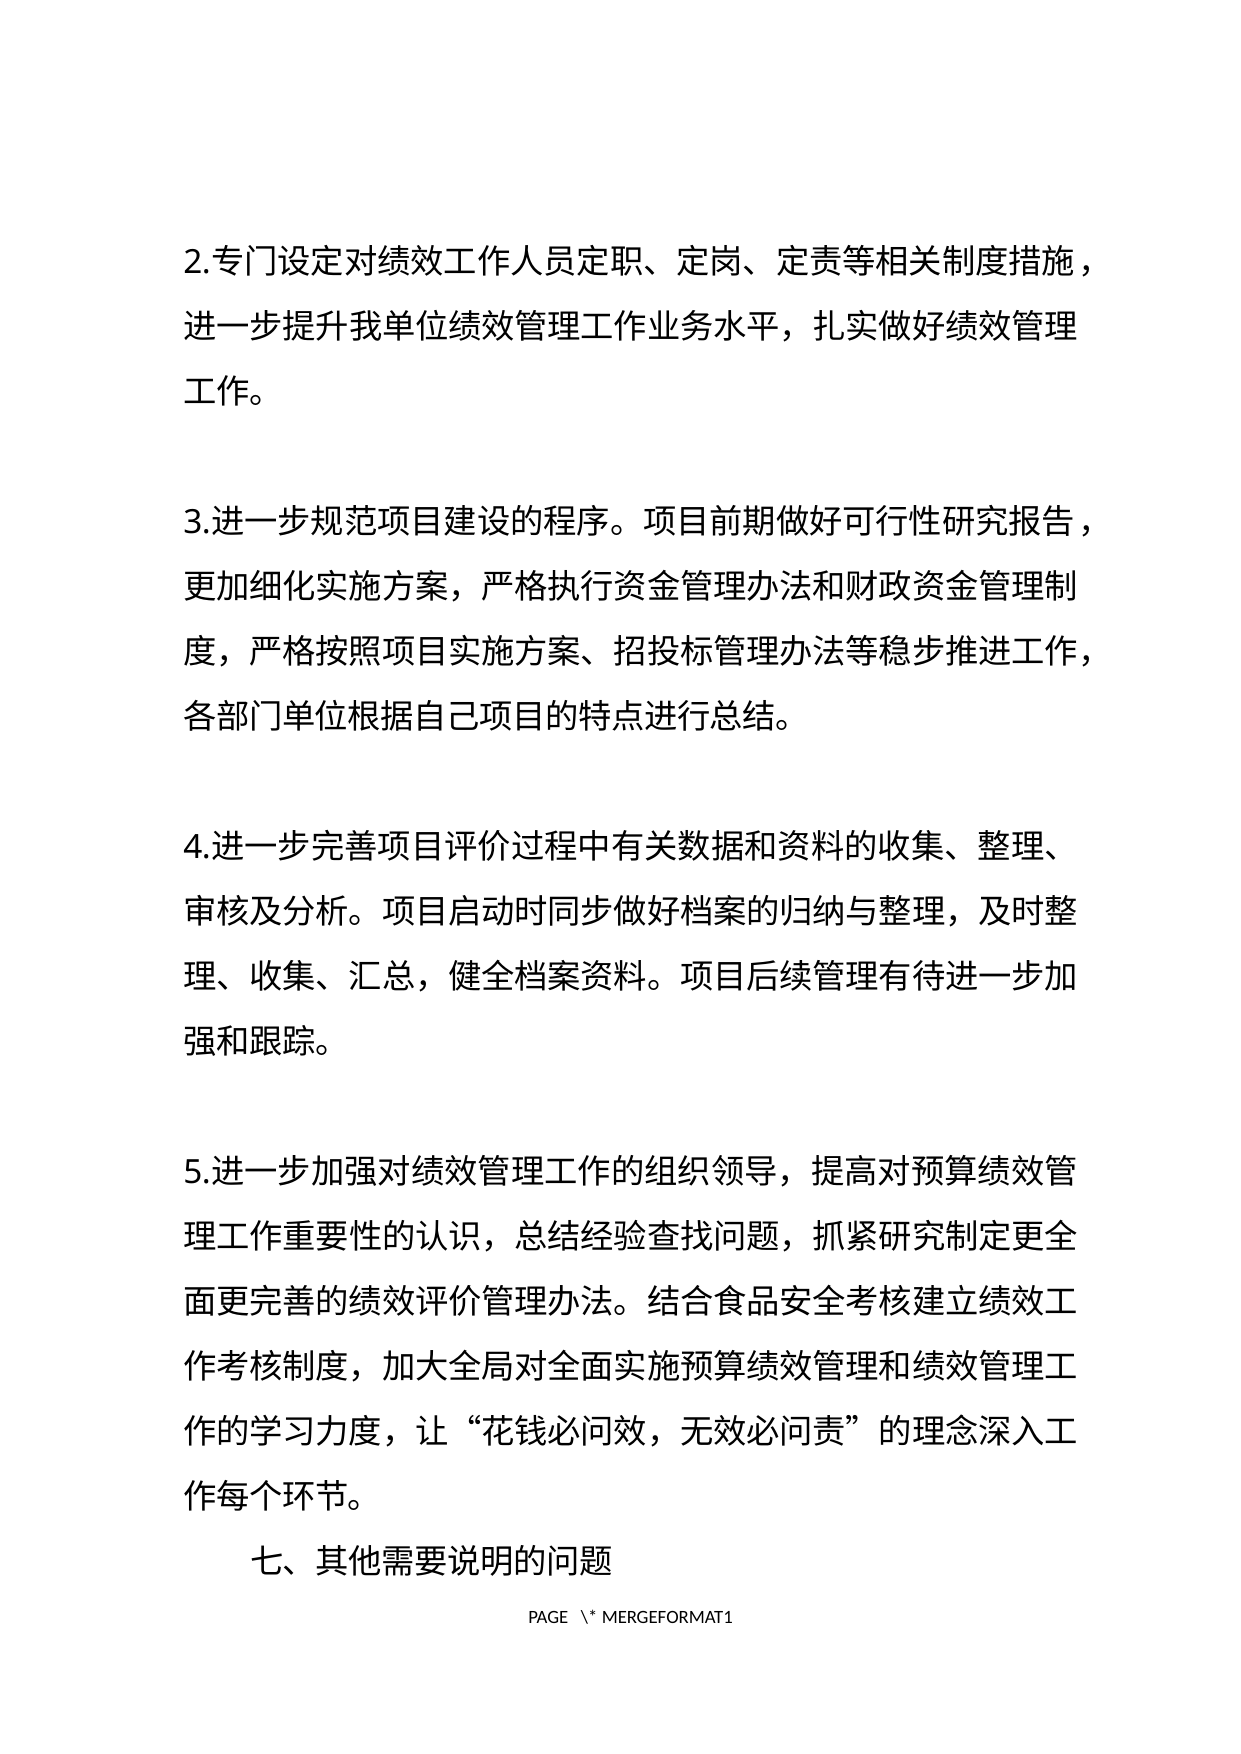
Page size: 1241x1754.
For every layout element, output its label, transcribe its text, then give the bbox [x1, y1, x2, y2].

text 七、其他需要说明的问题 [183, 1527, 1078, 1592]
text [183, 162, 1078, 1527]
